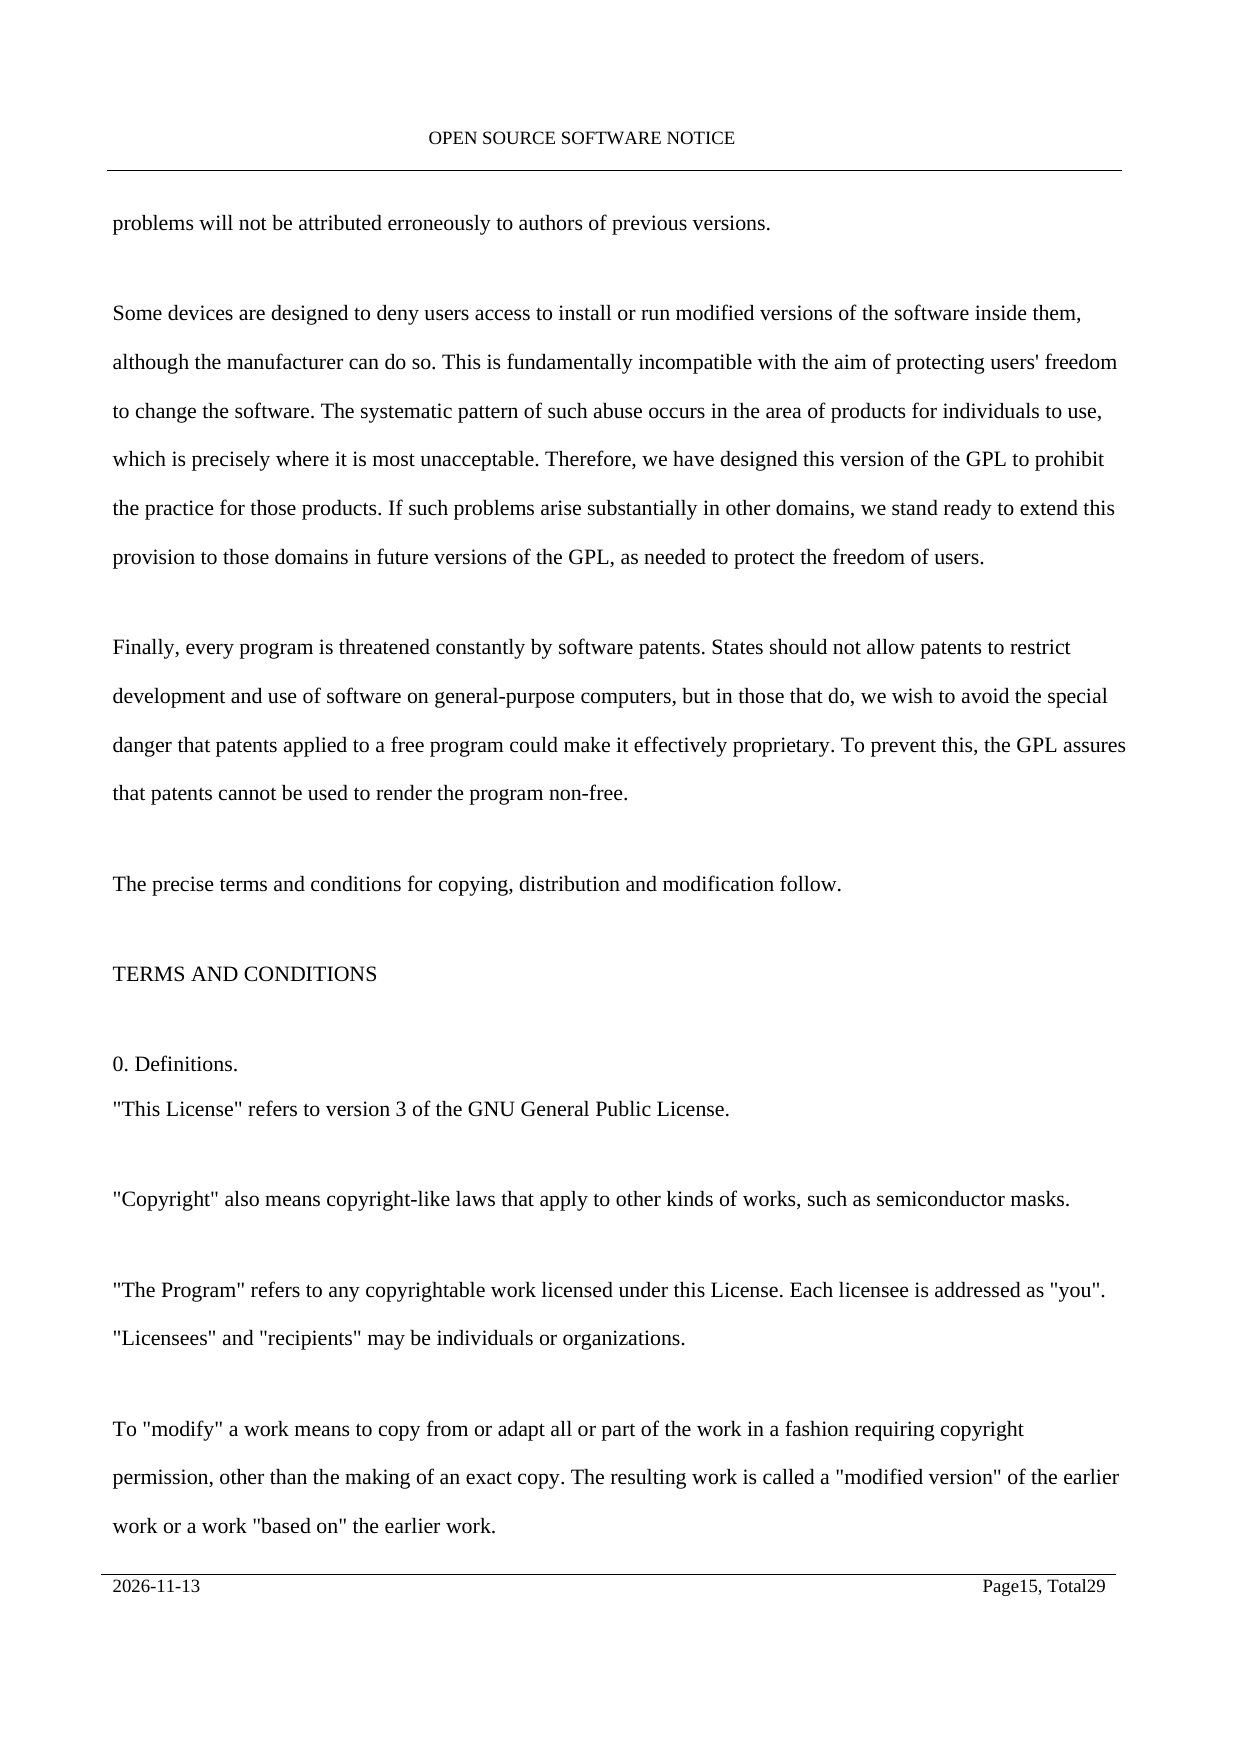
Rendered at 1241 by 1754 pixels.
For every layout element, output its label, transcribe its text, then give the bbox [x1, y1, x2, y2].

text TERMS AND CONDITIONS [112, 957, 1128, 990]
text Finally, every program is threatened constantly by software patents. States should not allow patents to restrict development and use of software on general-purpose computers, but in those that do, we wish to avoid the special danger that patents applied to a free program could make it effectively proprietary. To prevent this, the GPL assures that patents cannot be used to render the program non-free. [112, 631, 1128, 809]
text "The Program" refers to any copyrightable work licensed under this License. Each licensee is addressed as "you". "Licensees" and "recipients" may be individuals or organizations. [112, 1273, 1128, 1354]
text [112, 206, 1128, 239]
text "Copyright" also means copyright-like laws that apply to other kinds of works, such as semiconductor masks. [112, 1183, 1128, 1215]
text "This License" refers to version 3 of the GNU General Public License. [112, 1092, 1128, 1125]
text To "modify" a work means to copy from or adapt all or part of the work in a fashion requiring copyright permission, other than the making of an exact copy. The resulting work is called a "modified version" of the earlier work or a work "based on" the earlier work. [112, 1412, 1128, 1542]
text Some devices are designed to deny users access to install or run modified versions of the software inside them, although the manufacturer can do so. This is fundamentally incompatible with the aim of protecting users' freedom to change the software. The systematic pattern of such abuse occurs in the area of products for individuals to use, which is precisely where it is most unacceptable. Therefore, we have designed this version of the GPL to prohibit the practice for those products. If such problems arise substantially in other domains, we stand ready to extend this provision to those domains in future versions of the GPL, as needed to protect the freedom of users. [112, 297, 1128, 573]
text 0. Definitions. [112, 1047, 1128, 1080]
text The precise terms and conditions for copying, distribution and modification follow. [112, 867, 1128, 899]
